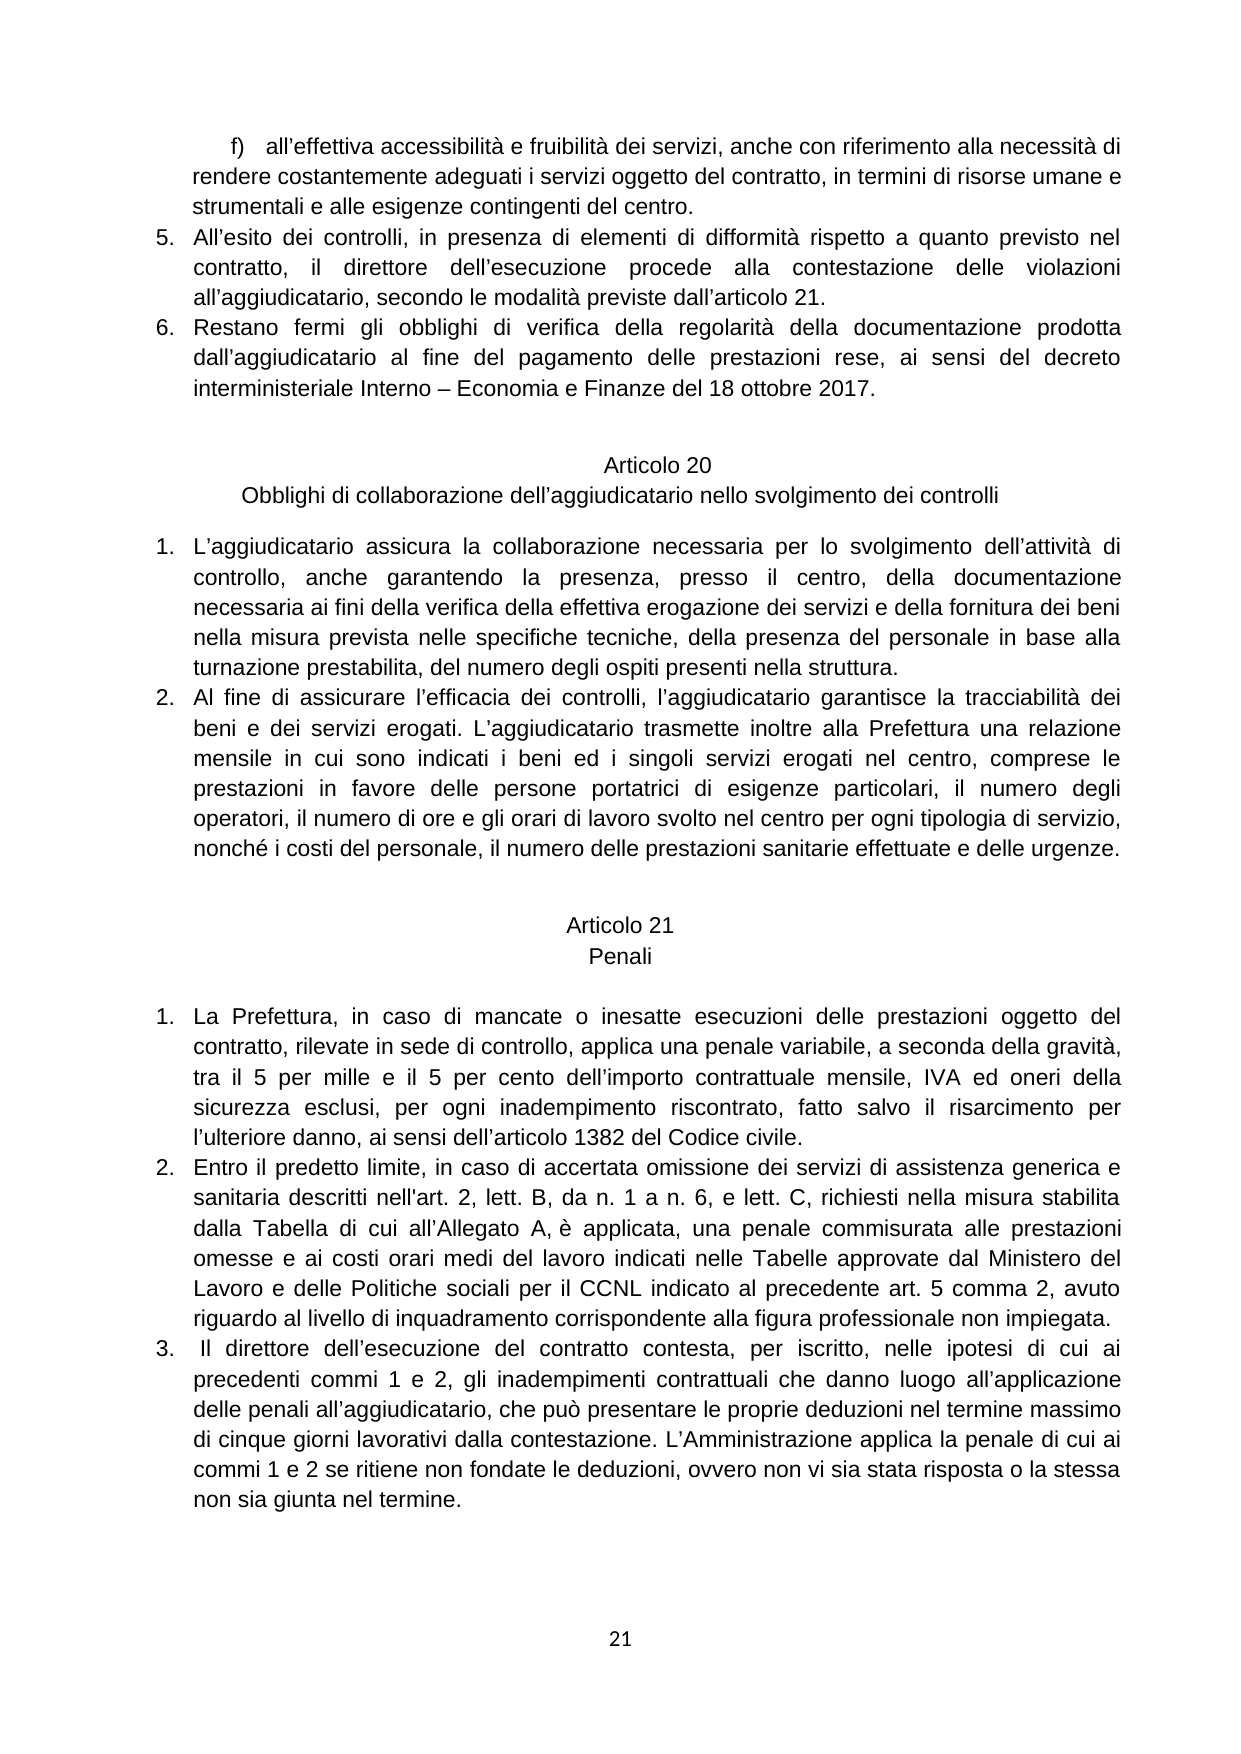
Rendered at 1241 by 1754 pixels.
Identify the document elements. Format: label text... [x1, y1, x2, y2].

text Obblighi di collaborazione dell’aggiudicatario nello svolgimento dei controlli [118, 482, 1122, 509]
text Articolo 21 [118, 912, 1122, 939]
list Entro il predetto limite, in caso di accertata omissione dei servizi di assistenza generica e sanitaria descritti nell'art. 2, lett. B, da n. 1 a n. 6, e lett. C, richiesti nella misura stabilita dalla Tabella di cui all’Allegato A, è applicata, una penale commisurata alle prestazioni omesse e ai costi orari medi del lavoro indicati nelle Tabelle approvate dal Ministero del Lavoro e delle Politiche sociali per il CCNL indicato al precedente art. 5 comma 2, avuto riguardo al livello di inquadramento corrispondente alla figura professionale non impiegata. [156, 1154, 1122, 1332]
list All’esito dei controlli, in presenza di elementi di difformità rispetto a quanto previsto nel contratto, il direttore dell’esecuzione procede alla contestazione delle violazioni all’aggiudicatario, secondo le modalità previste dall’articolo 21. [156, 223, 1122, 310]
list all’effettiva accessibilità e fruibilità dei servizi, anche con riferimento alla necessità di rendere costantemente adeguati i servizi oggetto del contratto, in termini di risorse umane e strumentali e alle esigenze contingenti del centro. [192, 133, 1122, 220]
list Restano fermi gli obblighi di verifica della regolarità della documentazione prodotta dall’aggiudicatario al fine del pagamento delle prestazioni rese, ai sensi del decreto interministeriale Interno – Economia e Finanze del 18 ottobre 2017. [156, 314, 1122, 401]
list L’aggiudicatario assicura la collaborazione necessaria per lo svolgimento dell’attività di controllo, anche garantendo la presenza, presso il centro, della documentazione necessaria ai fini della verifica della effettiva erogazione dei servizi e della fornitura dei beni nella misura prevista nelle specifiche tecniche, della presenza del personale in base alla turnazione prestabilita, del numero degli ospiti presenti nella struttura. [156, 533, 1122, 681]
list Al fine di assicurare l’efficacia dei controlli, l’aggiudicatario garantisce la tracciabilità dei beni e dei servizi erogati. L’aggiudicatario trasmette inoltre alla Prefettura una relazione mensile in cui sono indicati i beni ed i singoli servizi erogati nel centro, comprese le prestazioni in favore delle persone portatrici di esigenze particolari, il numero degli operatori, il numero di ore e gli orari di lavoro svolto nel centro per ogni tipologia di servizio, nonché i costi del personale, il numero delle prestazioni sanitarie effettuate e delle urgenze. [156, 684, 1122, 862]
list La Prefettura, in caso di mancate o inesatte esecuzioni delle prestazioni oggetto del contratto, rilevate in sede di controllo, applica una penale variabile, a seconda della gravità, tra il 5 per mille e il 5 per cento dell’importo contrattuale mensile, IVA ed oneri della sicurezza esclusi, per ogni inadempimento riscontrato, fatto salvo il risarcimento per l’ulteriore danno, ai sensi dell’articolo 1382 del Codice civile. [156, 1003, 1122, 1150]
text Articolo 20 [193, 452, 1122, 478]
list Il direttore dell’esecuzione del contratto contesta, per iscritto, nelle ipotesi di cui ai precedenti commi 1 e 2, gli inadempimenti contrattuali che danno luogo all’applicazione delle penali all’aggiudicatario, che può presentare le proprie deduzioni nel termine massimo di cinque giorni lavorativi dalla contestazione. L’Amministrazione applica la penale di cui ai commi 1 e 2 se ritiene non fondate le deduzioni, ovvero non vi sia stata risposta o la stessa non sia giunta nel termine. [156, 1335, 1122, 1513]
text Penali [118, 943, 1122, 969]
